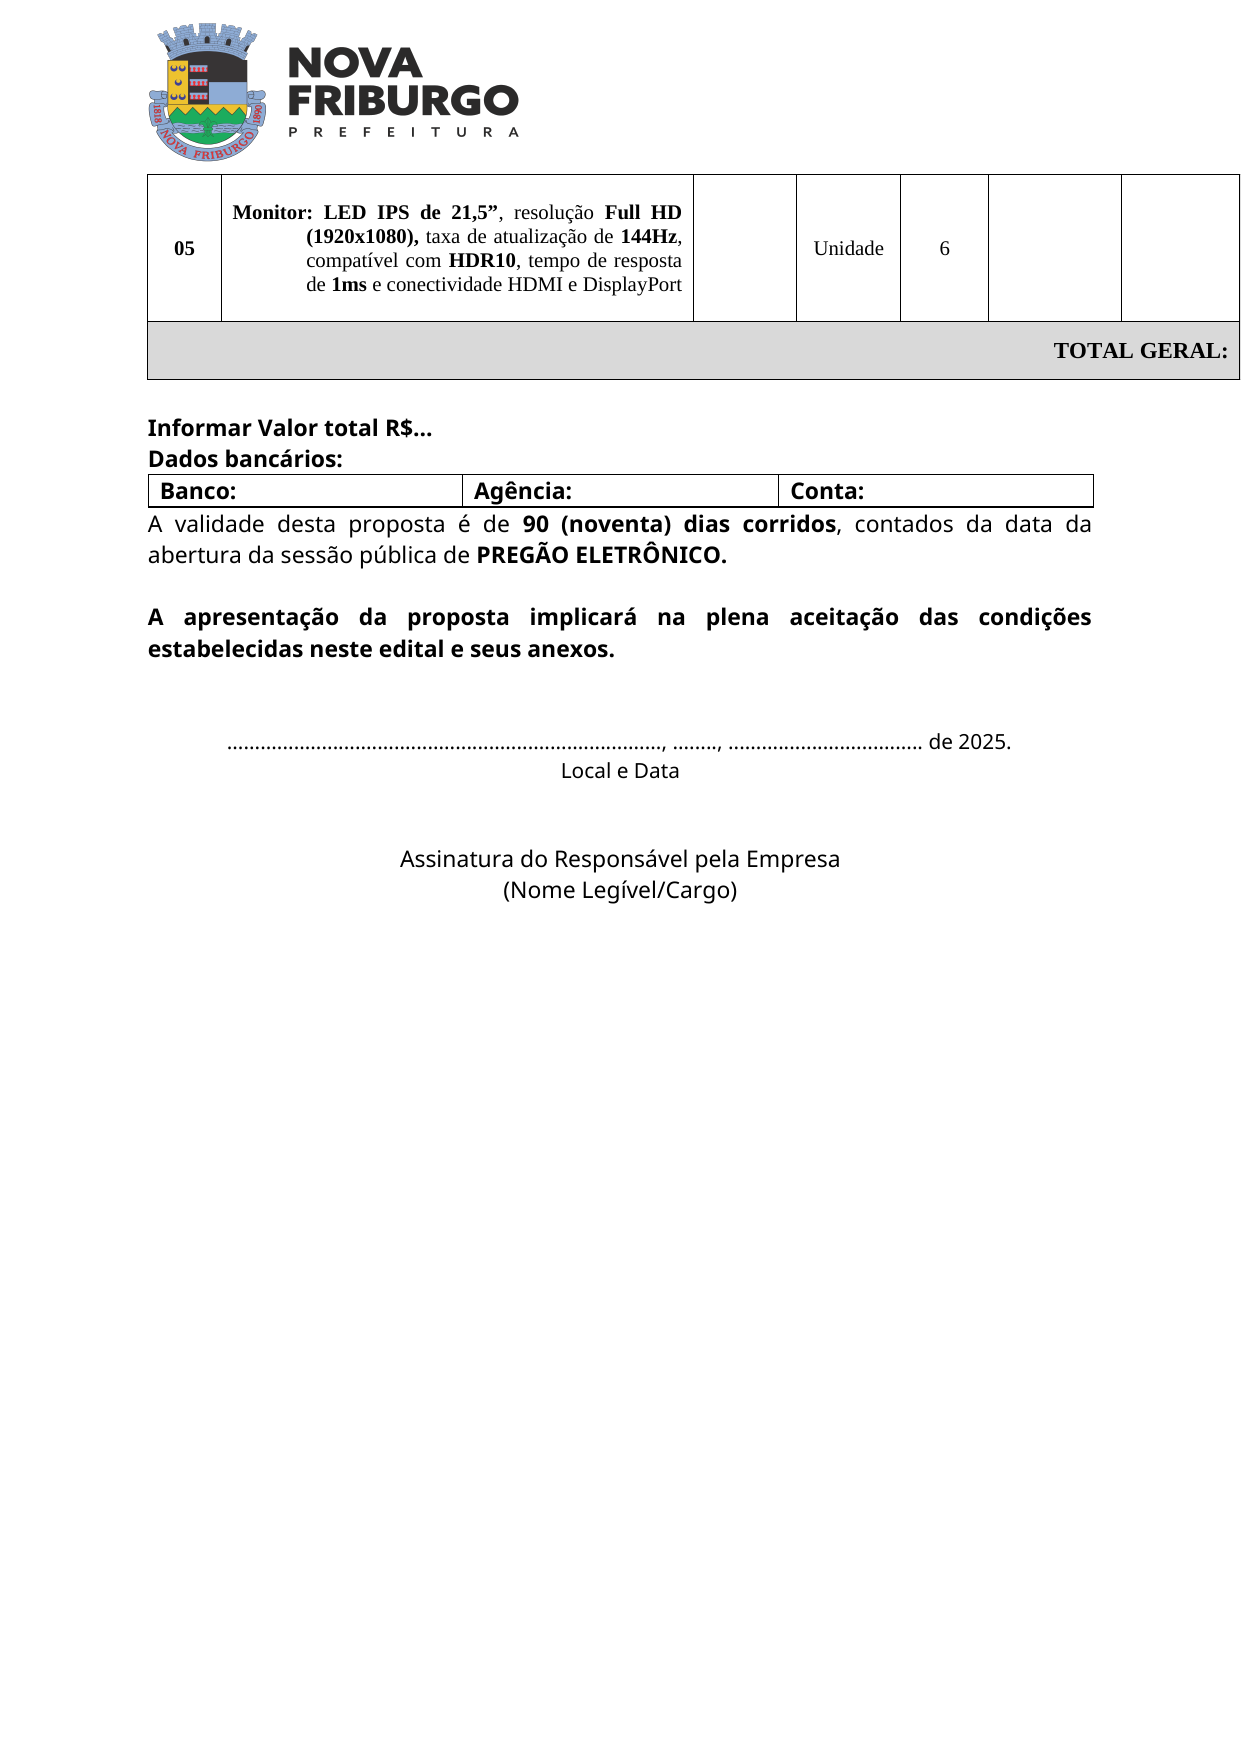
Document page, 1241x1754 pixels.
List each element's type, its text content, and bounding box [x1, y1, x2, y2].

text A validade desta proposta é de 90 (noventa) dias corridos, contados da data da abertura da sessão pública de PREGÃO ELETRÔNICO. [148, 508, 1092, 570]
text Local e Data [148, 755, 1092, 784]
table_header Agência: [463, 475, 778, 506]
text (Nome Legível/Cargo) [148, 874, 1092, 905]
table_cell TOTAL GERAL: [148, 322, 1239, 379]
table_cell 05 [148, 175, 221, 321]
table_cell Unidade [797, 175, 900, 321]
text .............................................................................., ........, ................................... de 2025. [148, 726, 1092, 755]
table_header Banco: [149, 475, 462, 506]
table_cell [694, 175, 796, 321]
text Assinatura do Responsável pela Empresa [148, 843, 1092, 874]
picture [135, 17, 532, 163]
table_cell [1122, 175, 1239, 321]
text Dados bancários: [148, 443, 1092, 474]
text Informar Valor total R$... [148, 412, 1092, 443]
text A apresentação da proposta implicará na plena aceitação das condições estabelecidas neste edital e seus anexos. [148, 601, 1092, 664]
table_header Conta: [779, 475, 1093, 506]
table_cell Monitor: LED IPS de 21,5”, resolução Full HD (1920x1080), taxa de atualização de 144Hz, compatível com HDR10, tempo de resposta de 1ms e conectividade HDMI e DisplayPort [222, 175, 693, 321]
table_cell [989, 175, 1121, 321]
table_cell 6 [901, 175, 988, 321]
